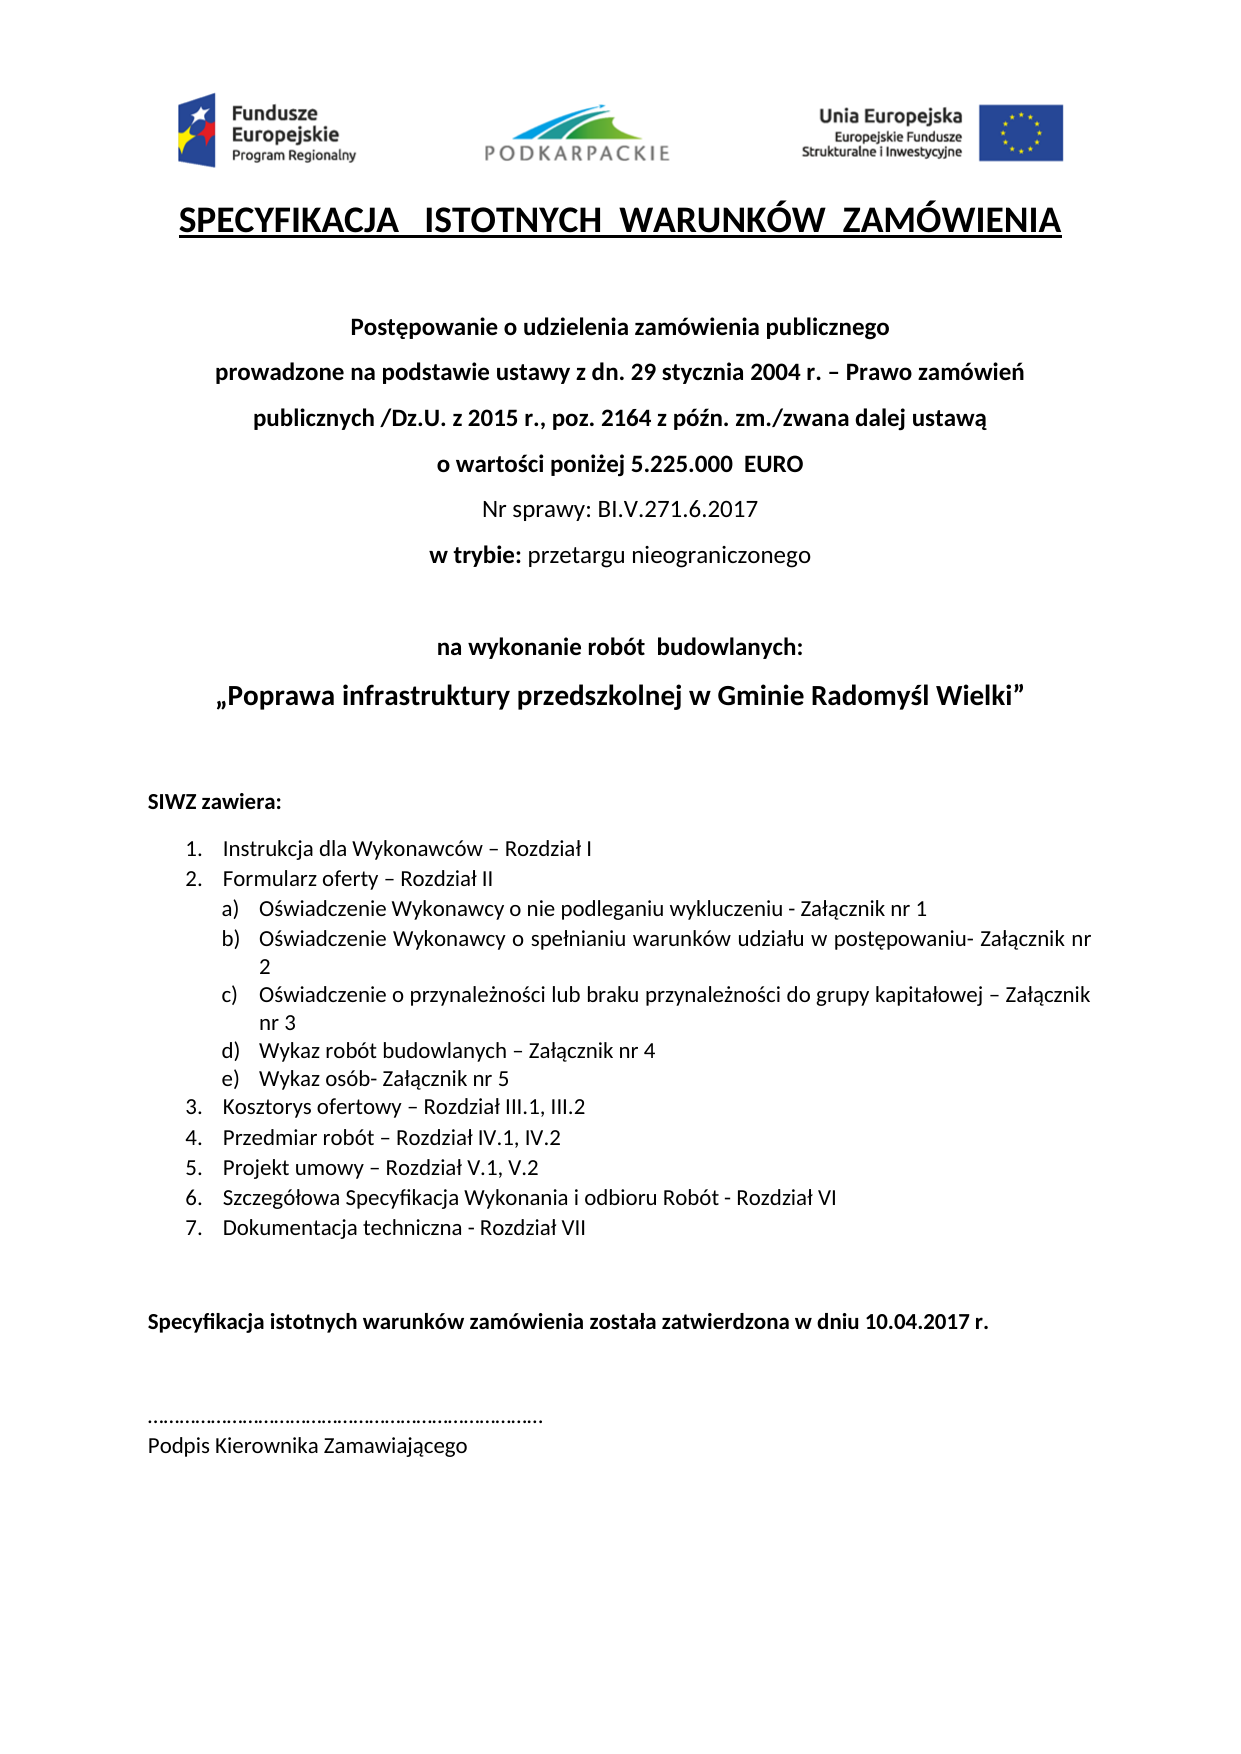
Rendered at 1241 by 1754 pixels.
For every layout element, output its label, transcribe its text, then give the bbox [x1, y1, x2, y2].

list Wykaz osób- Załącznik nr 5 [221, 1064, 1093, 1092]
text w trybie: przetargu nieograniczonego [148, 539, 1093, 570]
text Specyfikacja istotnych warunków zamówienia została zatwierdzona w dniu 10.04.2017 r. [148, 1307, 1093, 1335]
list Szczegółowa Specyfikacja Wykonania i odbioru Robót - Rozdział VI [185, 1183, 1093, 1211]
list Oświadczenie Wykonawcy o spełnianiu warunków udziału w postępowaniu- Załącznik nr 2 [221, 924, 1093, 980]
text Podpis Kierownika Zamawiającego [148, 1431, 1093, 1459]
text na wykonanie robót budowlanych: [148, 631, 1093, 661]
text Postępowanie o udzielenia zamówienia publicznego [148, 311, 1093, 341]
picture [147, 73, 1093, 197]
list Oświadczenie o przynależności lub braku przynależności do grupy kapitałowej – Załącznik nr 3 [221, 980, 1093, 1036]
text SIWZ zawiera: [148, 787, 1093, 815]
list Dokumentacja techniczna - Rozdział VII [185, 1213, 1093, 1241]
list Oświadczenie Wykonawcy o nie podleganiu wykluczeniu - Załącznik nr 1 [221, 894, 1093, 922]
text Nr sprawy: BI.V.271.6.2017 [148, 494, 1093, 524]
list Instrukcja dla Wykonawców – Rozdział I [185, 834, 1093, 862]
list Formularz oferty – Rozdział II [185, 864, 1093, 892]
text SPECYFIKACJA ISTOTNYCH WARUNKÓW ZAMÓWIENIA [148, 197, 1093, 242]
text prowadzone na podstawie ustawy z dn. 29 stycznia 2004 r. – Prawo zamówień publicznych /Dz.U. z 2015 r., poz. 2164 z późn. zm./zwana dalej ustawą [148, 356, 1093, 433]
text „Poprawa infrastruktury przedszkolnej w Gminie Radomyśl Wielki” [148, 677, 1093, 712]
list Projekt umowy – Rozdział V.1, V.2 [185, 1153, 1093, 1181]
list Wykaz robót budowlanych – Załącznik nr 4 [221, 1036, 1093, 1064]
text ………………………………………………………………… [148, 1401, 1093, 1429]
text o wartości poniżej 5.225.000 EURO [148, 448, 1093, 478]
list Przedmiar robót – Rozdział IV.1, IV.2 [185, 1123, 1093, 1151]
list Kosztorys ofertowy – Rozdział III.1, III.2 [185, 1092, 1093, 1120]
